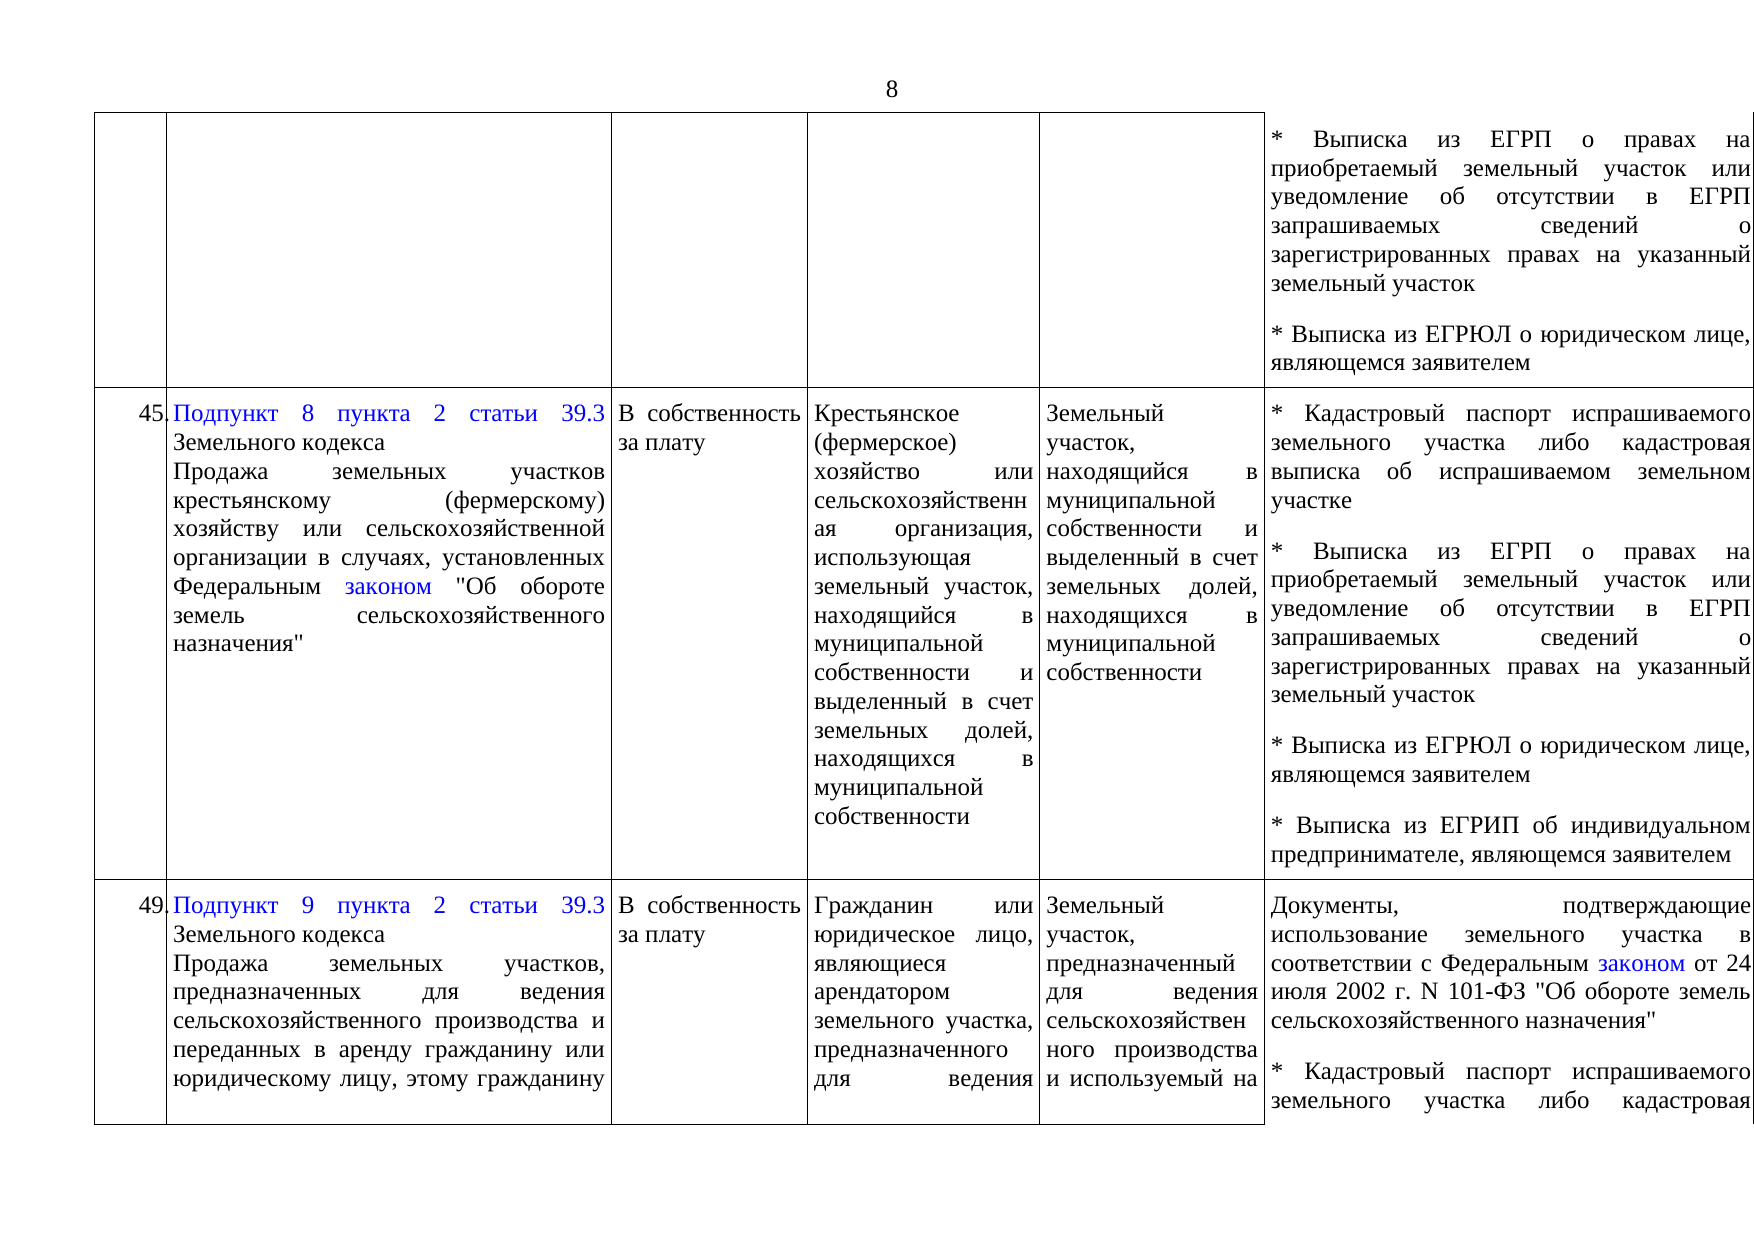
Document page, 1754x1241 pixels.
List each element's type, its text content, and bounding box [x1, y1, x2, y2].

table_cell * Кадастровый паспорт испрашиваемого земельного участка либо кадастровая выписка об испрашиваемом земельном участке [1265, 388, 1753, 524]
table_cell Крестьянское (фермерское) хозяйство или сельскохозяйственная организация, использующая земельный участок, находящийся в муниципальной собственности и выделенный в счет земельных долей, находящихся в муниципальной собственности [808, 388, 1039, 878]
table_cell Гражданин или юридическое лицо, являющиеся арендатором земельного участка, предназначенного для ведения сельскохозяйственного производства [808, 880, 1039, 1124]
table_cell Подпункт 8 пункта 2 статьи 39.3 Земельного кодекса Продажа земельных участков крестьянскому (фермерскому) хозяйству или сельскохозяйственной организации в случаях, установленных Федеральным законом "Об обороте земель сельскохозяйственного назначения" [167, 388, 611, 878]
table_cell * Выписка из ЕГРП о правах на приобретаемый земельный участок или уведомление об отсутствии в ЕГРП запрашиваемых сведений о зарегистрированных правах на указанный земельный участок [1265, 112, 1753, 307]
table_cell [95, 880, 166, 1124]
table_cell В собственность за плату [612, 388, 807, 878]
table_cell Земельный участок, предназначенный для ведения сельскохозяйственного производства и используемый на основании договора аренды более трех лет [1040, 880, 1264, 1124]
table_cell В собственность за плату [612, 880, 807, 1124]
table_cell * Выписка из ЕГРИП об индивидуальном предпринимателе, являющемся заявителем [1265, 799, 1753, 878]
table_cell * Выписка из ЕГРЮЛ о юридическом лице, являющемся заявителем [1265, 719, 1753, 799]
table_cell * Выписка из ЕГРП о правах на приобретаемый земельный участок или уведомление об отсутствии в ЕГРП запрашиваемых сведений о зарегистрированных правах на указанный земельный участок [1265, 524, 1753, 719]
table_cell [95, 388, 166, 878]
table_cell Земельный участок, находящийся в муниципальной собственности и выделенный в счет земельных долей, находящихся в муниципальной собственности [1040, 388, 1264, 878]
table_cell Документы, подтверждающие использование земельного участка в соответствии с Федеральным законом от 24 июля . N 101-ФЗ "Об обороте земель сельскохозяйственного назначения" [1265, 880, 1753, 1044]
table_cell Подпункт 9 пункта 2 статьи 39.3 Земельного кодекса Продажа земельных участков, предназначенных для ведения сельскохозяйственного производства и переданных в аренду гражданину или юридическому лицу, этому гражданину или этому юридическому лицу по истечении трех лет с момента заключения договора аренды с этим гражданином или этим юридическим лицом либо передачи прав и обязанностей по договору аренды земельного участка этому гражданину или этому юридическому лицу при условии надлежащего использования такого земельного участка в случае, если этим гражданином или этим юридическим лицом заявление о заключении договора купли-продажи такого земельного участка без проведения торгов подано до дня истечения срока указанного договора аренды земельного участка [167, 880, 611, 1124]
table_cell * Выписка из ЕГРЮЛ о юридическом лице, являющемся заявителем [1265, 307, 1753, 387]
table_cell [1265, 1045, 1753, 1124]
